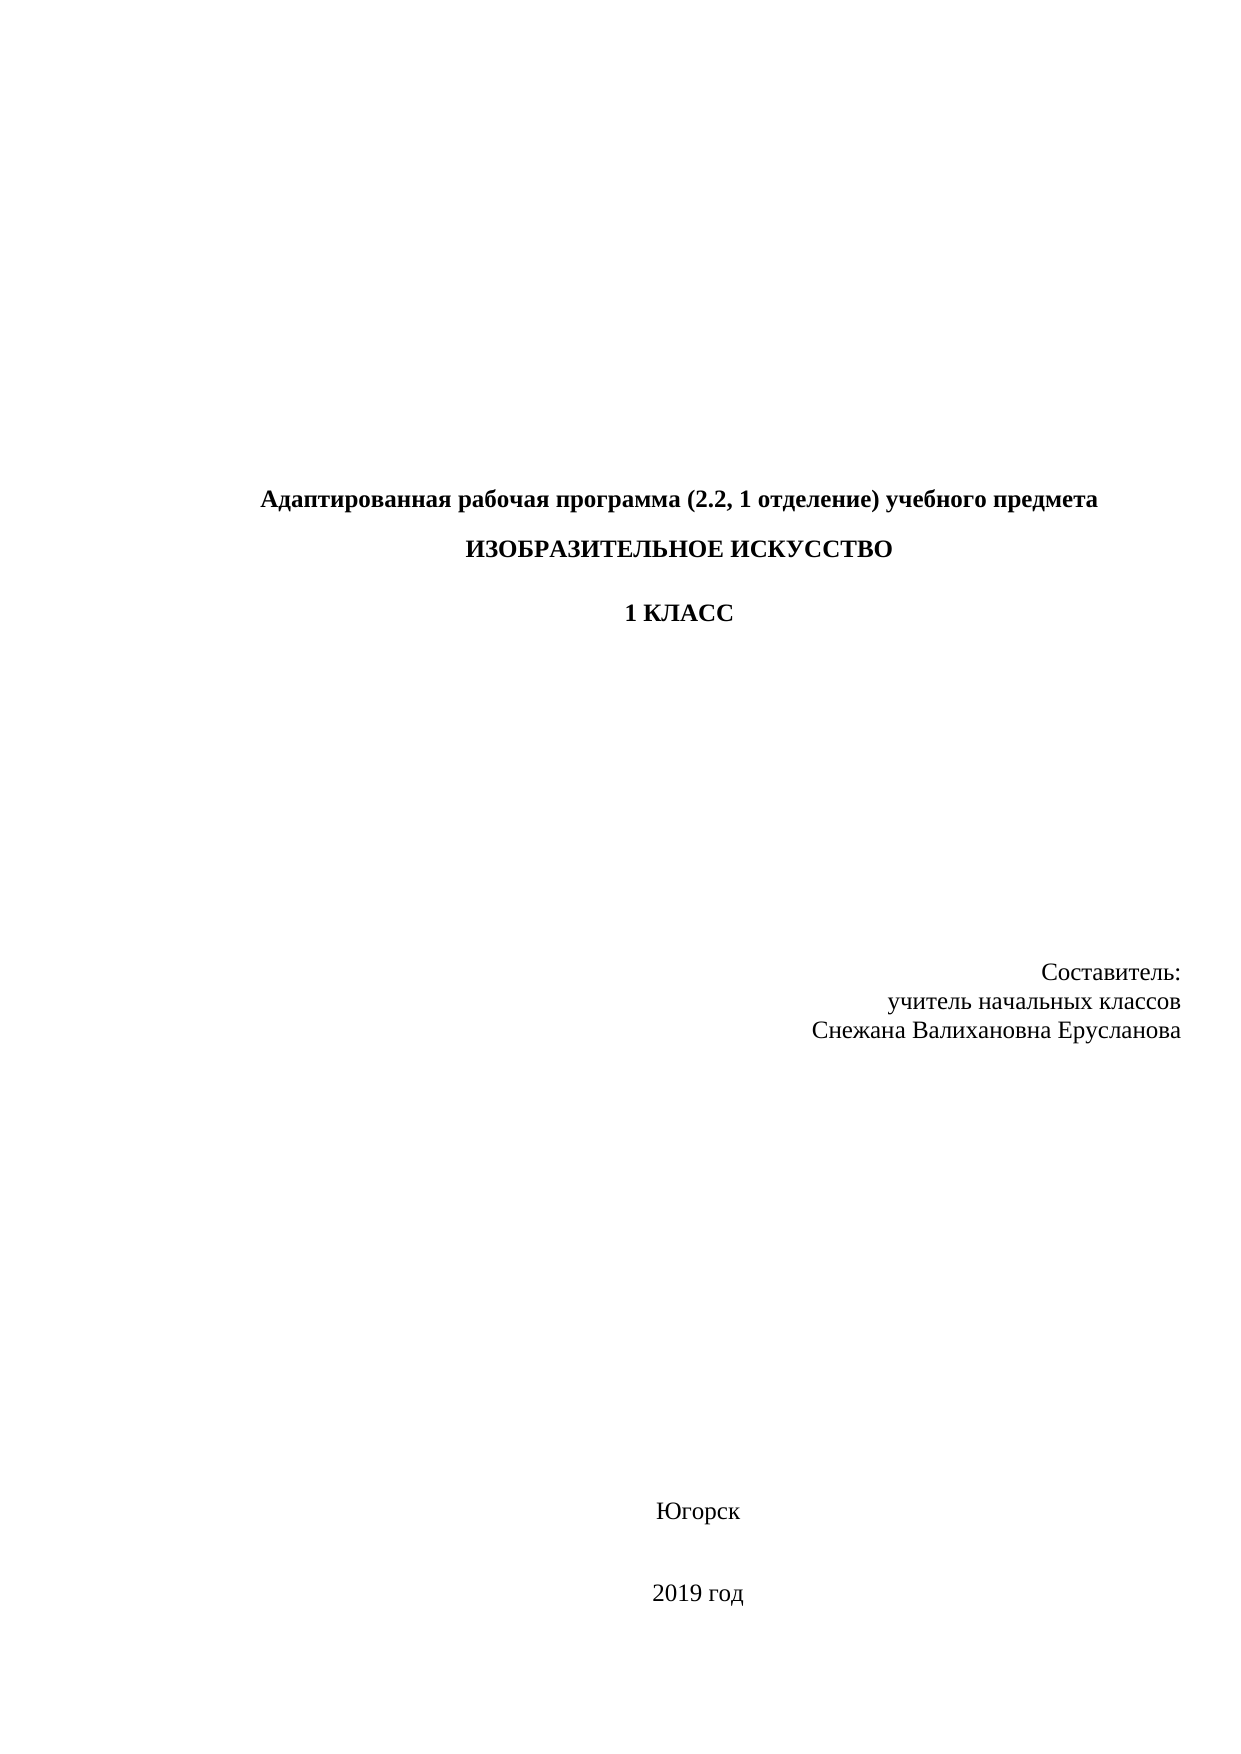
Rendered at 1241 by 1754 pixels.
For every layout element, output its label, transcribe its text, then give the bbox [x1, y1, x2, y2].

text учитель начальных классов [177, 986, 1181, 1015]
text 2019 год [177, 1578, 1181, 1607]
text Снежана Валихановна Ерусланова [177, 1015, 1181, 1043]
text Составитель: [177, 957, 1181, 986]
text Югорск [177, 1496, 1181, 1525]
text ИЗОБРАЗИТЕЛЬНОЕ ИСКУССТВО [177, 534, 1181, 563]
text Адаптированная рабочая программа (2.2, 1 отделение) учебного предмета [177, 484, 1181, 513]
text 1 КЛАСС [177, 598, 1181, 627]
